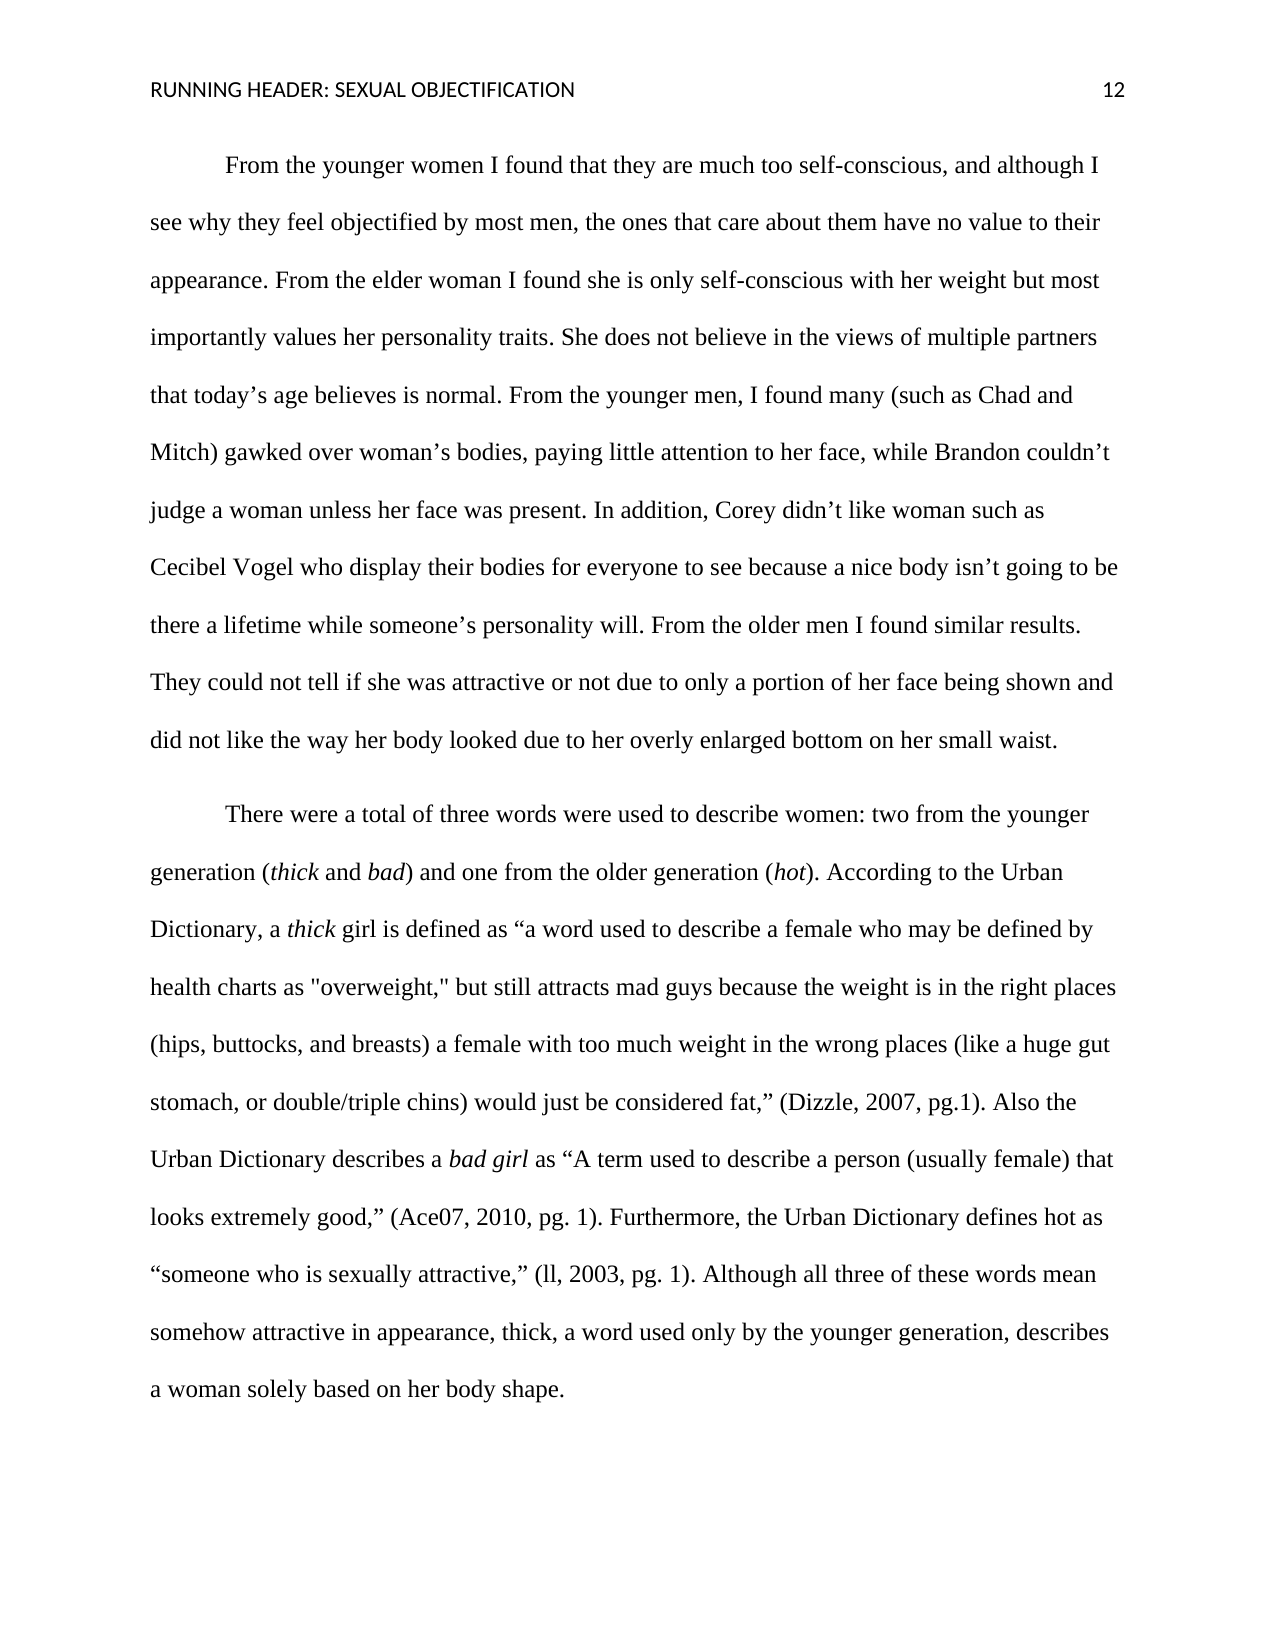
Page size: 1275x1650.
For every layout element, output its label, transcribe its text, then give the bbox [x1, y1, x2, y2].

text There were a total of three words were used to describe women: two from the younger generation (thick and bad) and one from the older generation (hot). According to the Urban Dictionary, a thick girl is defined as “a word used to describe a female who may be defined by health charts as "overweight," but still attracts mad guys because the weight is in the right places (hips, buttocks, and breasts) a female with too much weight in the wrong places (like a huge gut stomach, or double/triple chins) would just be considered fat,” (Dizzle, 2007, pg.1). Also the Urban Dictionary describes a bad girl as “A term used to describe a person (usually female) that looks extremely good,” (Ace07, 2010, pg. 1). Furthermore, the Urban Dictionary defines hot as “someone who is sexually attractive,” (ll, 2003, pg. 1). Although all three of these words mean somehow attractive in appearance, thick, a word used only by the younger generation, describes a woman solely based on her body shape. [150, 799, 1125, 1403]
text From the younger women I found that they are much too self-conscious, and although I see why they feel objectified by most men, the ones that care about them have no value to their appearance. From the elder woman I found she is only self-conscious with her weight but most importantly values her personality traits. She does not believe in the views of multiple partners that today’s age believes is normal. From the younger men, I found many (such as Chad and Mitch) gawked over woman’s bodies, paying little attention to her face, while Brandon couldn’t judge a woman unless her face was present. In addition, Corey didn’t like woman such as Cecibel Vogel who display their bodies for everyone to see because a nice body isn’t going to be there a lifetime while someone’s personality will. From the older men I found similar results. They could not tell if she was attractive or not due to only a portion of her face being shown and did not like the way her body looked due to her overly enlarged bottom on her small waist. [150, 150, 1125, 754]
